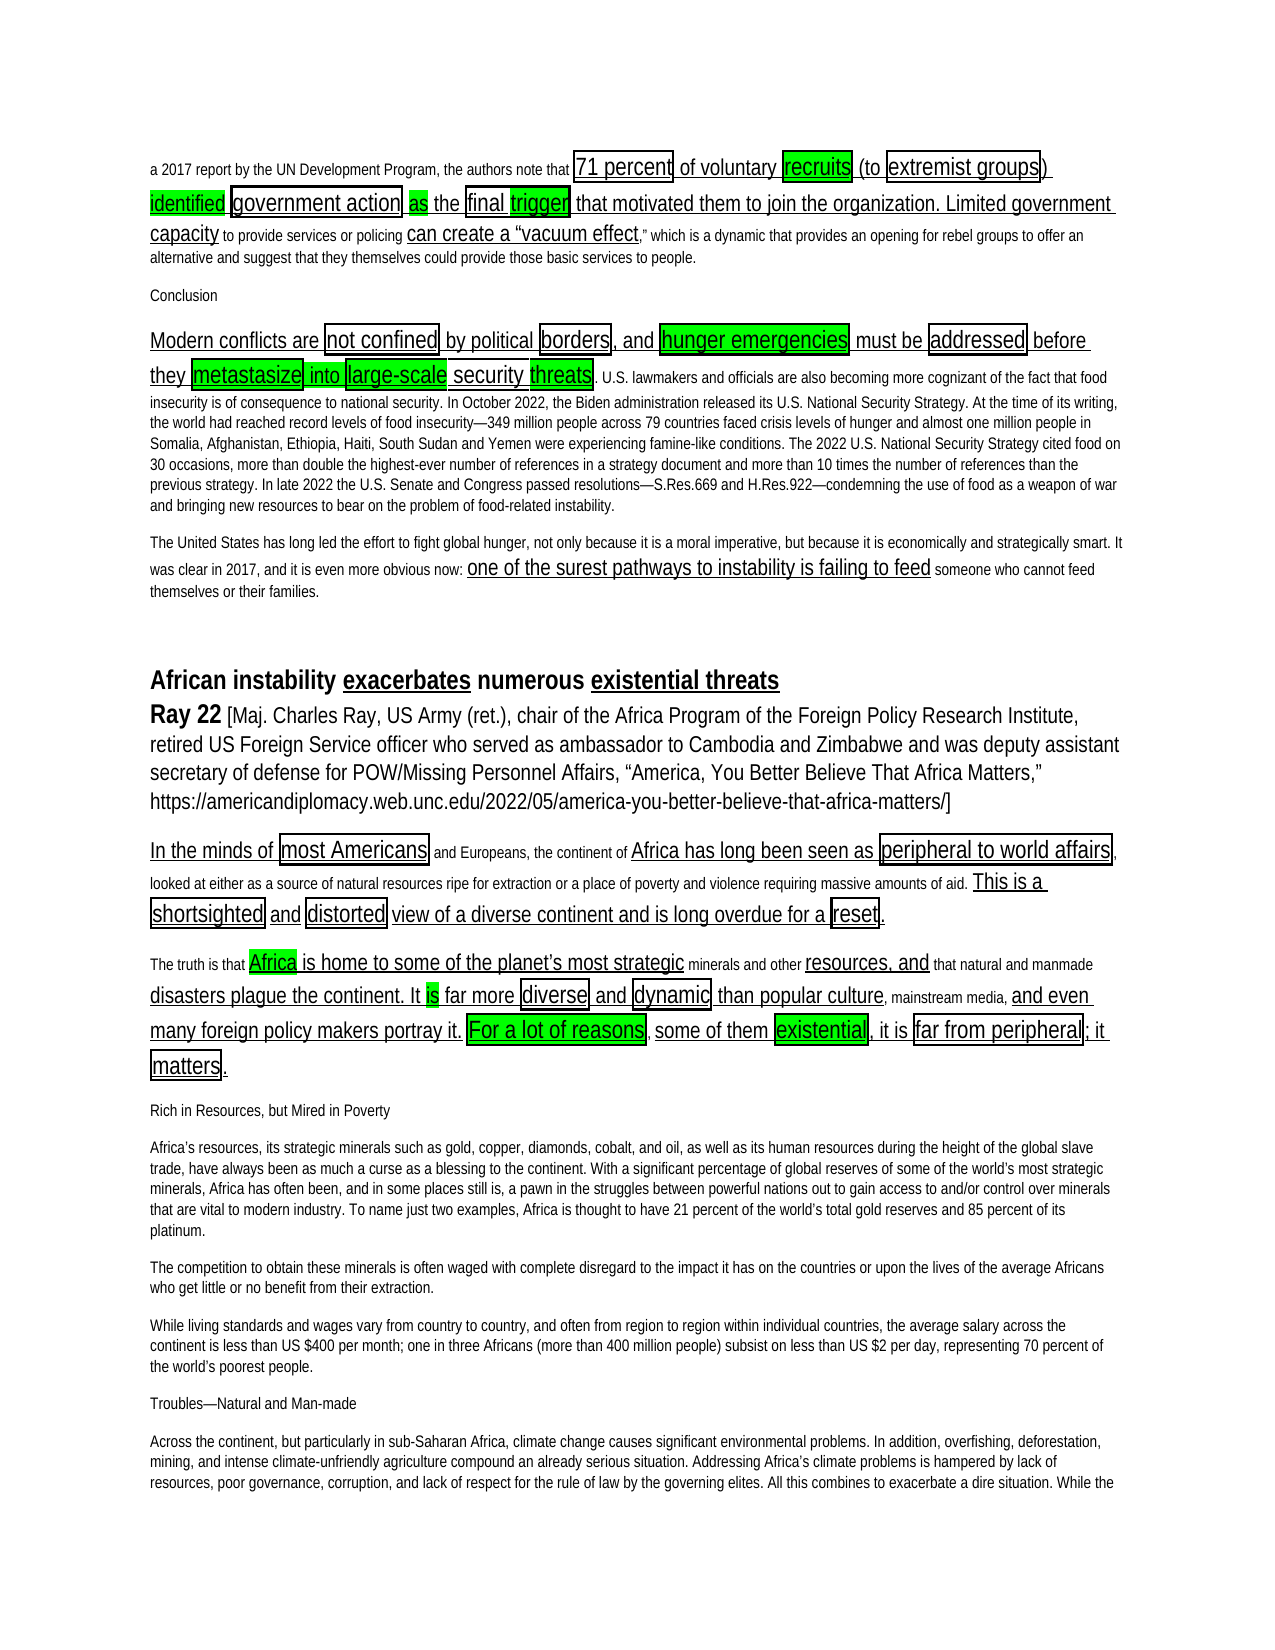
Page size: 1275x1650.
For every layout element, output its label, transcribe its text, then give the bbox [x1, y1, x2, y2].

text Africa’s resources, its strategic minerals such as gold, copper, diamonds, cobalt, and oil, as well as its human resources during the height of the global slave trade, have always been as much a curse as a blessing to the continent. With a significant percentage of global reserves of some of the world’s most strategic minerals, Africa has often been, and in some places still is, a pawn in the struggles between powerful nations out to gain access to and/or control over minerals that are vital to modern industry. To name just two examples, Africa is thought to have 21 percent of the world’s total gold reserves and 85 percent of its platinum. [150, 1138, 1125, 1239]
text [150, 1431, 1125, 1492]
text Modern conflicts are not confined by political borders, and hunger emergencies must be addressed before they metastasize into large-scale security threats. U.S. lawmakers and officials are also becoming more cognizant of the fact that food insecurity is of consequence to national security. In October 2022, the Biden administration released its U.S. National Security Strategy. At the time of its writing, the world had reached record levels of food insecurity—349 million people across 79 countries faced crisis levels of hunger and almost one million people in Somalia, Afghanistan, Ethiopia, Haiti, South Sudan and Yemen were experiencing famine-like conditions. The 2022 U.S. National Security Strategy cited food on 30 occasions, more than double the highest-ever number of references in a strategy document and more than 10 times the number of references than the previous strategy. In late 2022 the U.S. Senate and Congress passed resolutions—S.Res.669 and H.Res.922—condemning the use of food as a weapon of war and bringing new resources to bear on the problem of food-related instability. [150, 323, 1125, 515]
text Rich in Resources, but Mired in Poverty [150, 1101, 1125, 1120]
text Conclusion [150, 285, 1125, 304]
text The United States has long led the effort to fight global hunger, not only because it is a moral imperative, but because it is economically and strategically smart. It was clear in 2017, and it is even more obvious now: one of the surest pathways to instability is failing to feed someone who cannot feed themselves or their families. [150, 533, 1125, 601]
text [150, 150, 1125, 267]
text In the minds of most Americans and Europeans, the continent of Africa has long been seen as peripheral to world affairs, looked at either as a source of natural resources ripe for extraction or a place of poverty and violence requiring massive amounts of aid. This is a shortsighted and distorted view of a diverse continent and is long overdue for a reset. [150, 833, 1125, 929]
text While living standards and wages vary from country to country, and often from region to region within individual countries, the average salary across the continent is less than US $400 per month; one in three Africans (more than 400 million people) subsist on less than US $2 per day, representing 70 percent of the world’s poorest people. [150, 1316, 1125, 1376]
text The truth is that Africa is home to some of the planet’s most strategic minerals and other resources, and that natural and manmade disasters plague the continent. It is far more diverse and dynamic than popular culture, mainstream media, and even many foreign policy makers portray it. For a lot of reasons, some of them existential, it is far from peripheral; it matters. [150, 949, 1125, 1081]
subtitle African instability exacerbates numerous existential threats [150, 664, 1125, 695]
text Ray 22 [Maj. Charles Ray, US Army (ret.), chair of the Africa Program of the Foreign Policy Research Institute, retired US Foreign Service officer who served as ambassador to Cambodia and Zimbabwe and was deputy assistant secretary of defense for POW/Missing Personnel Affairs, “America, You Better Believe That Africa Matters,” https://americandiplomacy.web.unc.edu/2022/05/america-you-better-believe-that-africa-matters/] [150, 698, 1125, 814]
text The competition to obtain these minerals is often waged with complete disregard to the impact it has on the countries or upon the lives of the average Africans who get little or no benefit from their extraction. [150, 1258, 1125, 1297]
text Troubles—Natural and Man-made [150, 1394, 1125, 1413]
